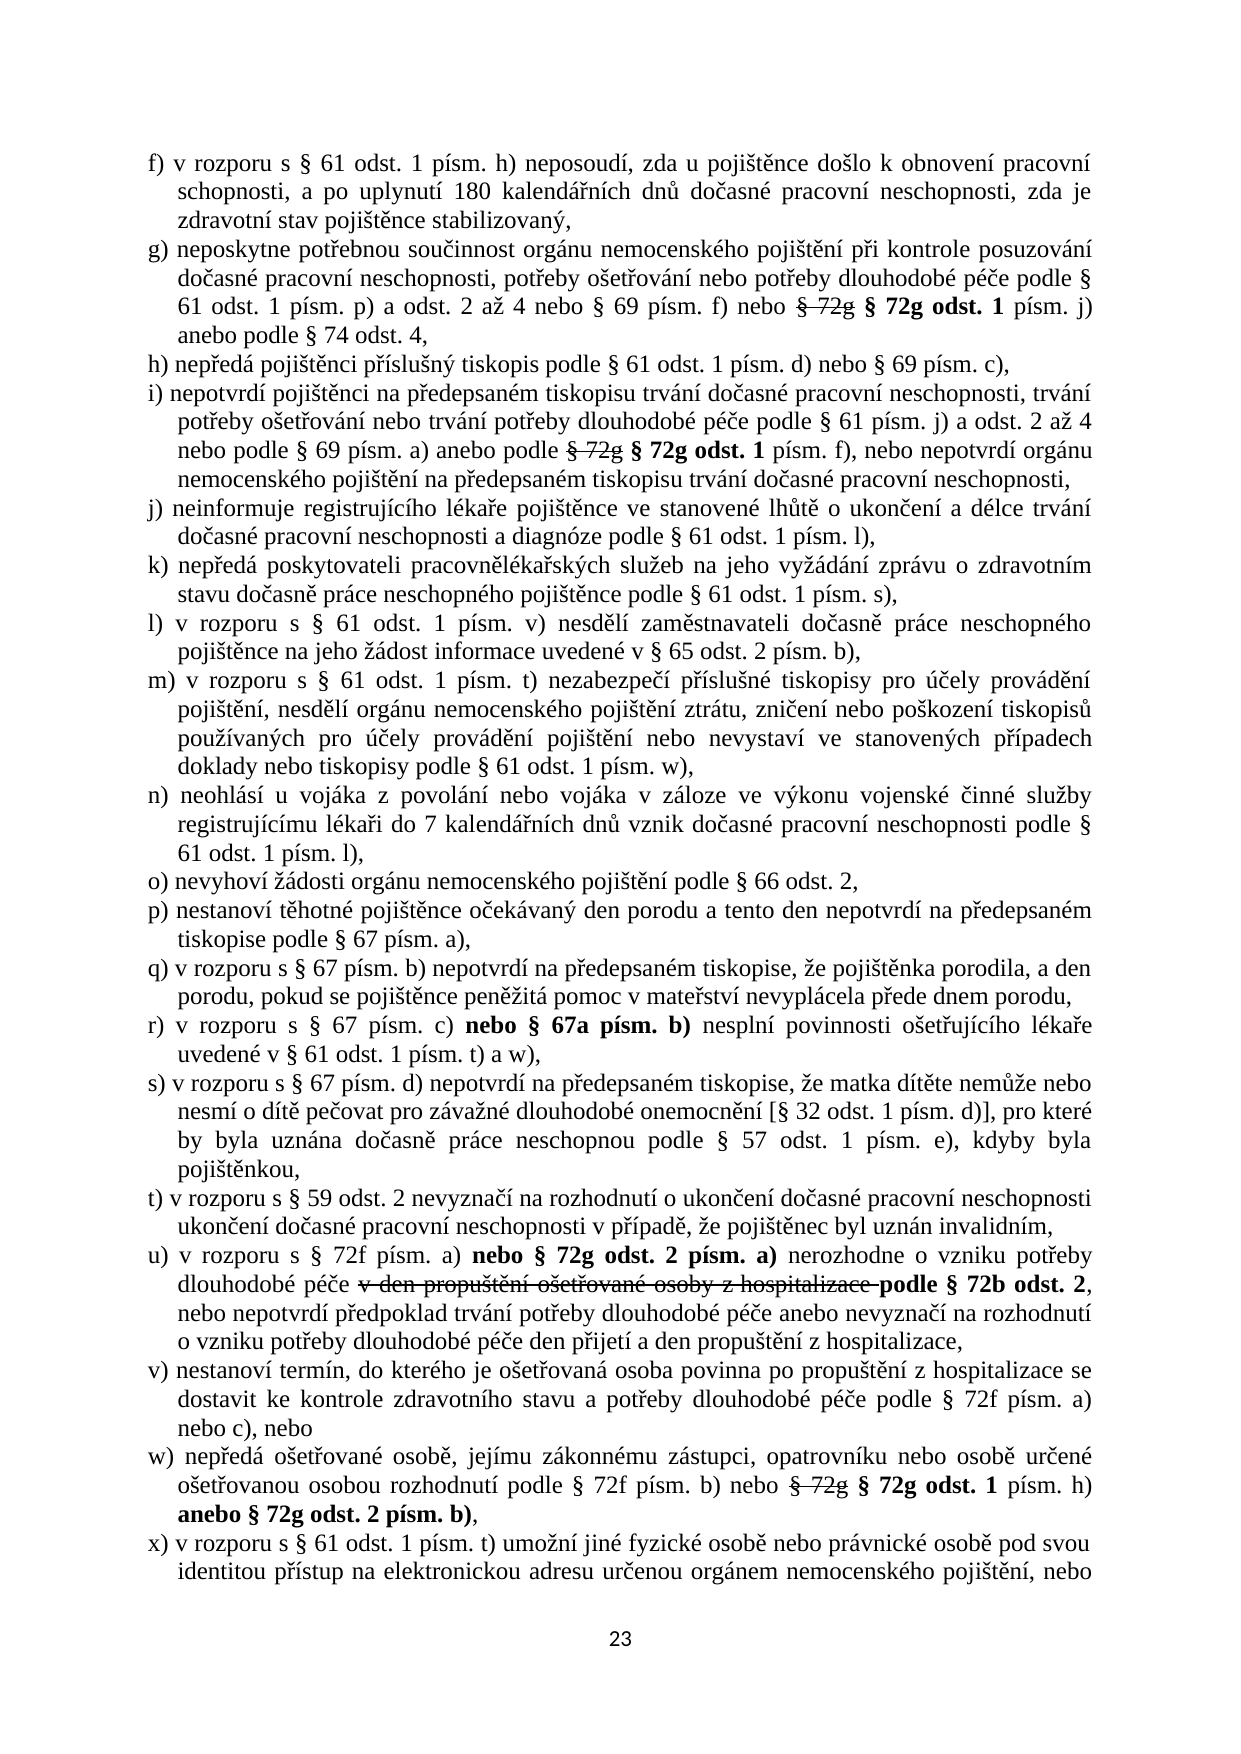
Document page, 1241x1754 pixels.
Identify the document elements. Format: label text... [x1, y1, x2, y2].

text v) nestanoví termín, do kterého je ošetřovaná osoba povinna po propuštění z hospitalizace se dostavit ke kontrole zdravotního stavu a potřeby dlouhodobé péče podle § 72f písm. a) nebo c), nebo [148, 1355, 1093, 1441]
text g) neposkytne potřebnou součinnost orgánu nemocenského pojištění při kontrole posuzování dočasné pracovní neschopnosti, potřeby ošetřování nebo potřeby dlouhodobé péče podle § 61 odst. 1 písm. p) a odst. 2 až 4 nebo § 69 písm. f) nebo § 72g § 72g odst. 1 písm. j) anebo podle § 74 odst. 4, [148, 234, 1093, 349]
text n) neohlásí u vojáka z povolání nebo vojáka v záloze ve výkonu vojenské činné služby registrujícímu lékaři do 7 kalendářních dnů vznik dočasné pracovní neschopnosti podle § 61 odst. 1 písm. l), [148, 780, 1093, 866]
text k) nepředá poskytovateli pracovnělékařských služeb na jeho vyžádání zprávu o zdravotním stavu dočasně práce neschopného pojištěnce podle § 61 odst. 1 písm. s), [148, 550, 1093, 608]
text m) v rozporu s § 61 odst. 1 písm. t) nezabezpečí příslušné tiskopisy pro účely provádění pojištění, nesdělí orgánu nemocenského pojištění ztrátu, zničení nebo poškození tiskopisů používaných pro účely provádění pojištění nebo nevystaví ve stanovených případech doklady nebo tiskopisy podle § 61 odst. 1 písm. w), [148, 665, 1093, 780]
text t) v rozporu s § 59 odst. 2 nevyznačí na rozhodnutí o ukončení dočasné pracovní neschopnosti ukončení dočasné pracovní neschopnosti v případě, že pojištěnec byl uznán invalidním, [148, 1183, 1093, 1240]
text p) nestanoví těhotné pojištěnce očekávaný den porodu a tento den nepotvrdí na předepsaném tiskopise podle § 67 písm. a), [148, 895, 1093, 953]
text i) nepotvrdí pojištěnci na předepsaném tiskopisu trvání dočasné pracovní neschopnosti, trvání potřeby ošetřování nebo trvání potřeby dlouhodobé péče podle § 61 písm. j) a odst. 2 až 4 nebo podle § 69 písm. a) anebo podle § 72g § 72g odst. 1 písm. f), nebo nepotvrdí orgánu nemocenského pojištění na předepsaném tiskopisu trvání dočasné pracovní neschopnosti, [148, 378, 1093, 493]
text o) nevyhoví žádosti orgánu nemocenského pojištění podle § 66 odst. 2, [148, 866, 1093, 895]
text u) v rozporu s § 72f písm. a) nebo § 72g odst. 2 písm. a) nerozhodne o vzniku potřeby dlouhodobé péče v den propuštění ošetřované osoby z hospitalizace podle § 72b odst. 2, nebo nepotvrdí předpoklad trvání potřeby dlouhodobé péče anebo nevyznačí na rozhodnutí o vzniku potřeby dlouhodobé péče den přijetí a den propuštění z hospitalizace, [148, 1240, 1093, 1355]
text f) v rozporu s § 61 odst. 1 písm. h) neposoudí, zda u pojištěnce došlo k obnovení pracovní schopnosti, a po uplynutí 180 kalendářních dnů dočasné pracovní neschopnosti, zda je zdravotní stav pojištěnce stabilizovaný, [148, 148, 1093, 234]
text h) nepředá pojištěnci příslušný tiskopis podle § 61 odst. 1 písm. d) nebo § 69 písm. c), [148, 349, 1093, 378]
text j) neinformuje registrujícího lékaře pojištěnce ve stanovené lhůtě o ukončení a délce trvání dočasné pracovní neschopnosti a diagnóze podle § 61 odst. 1 písm. l), [148, 493, 1093, 550]
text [148, 1528, 1093, 1585]
text w) nepředá ošetřované osobě, jejímu zákonnému zástupci, opatrovníku nebo osobě určené ošetřovanou osobou rozhodnutí podle § 72f písm. b) nebo § 72g § 72g odst. 1 písm. h) anebo § 72g odst. 2 písm. b), [148, 1441, 1093, 1528]
text q) v rozporu s § 67 písm. b) nepotvrdí na předepsaném tiskopise, že pojištěnka porodila, a den porodu, pokud se pojištěnce peněžitá pomoc v mateřství nevyplácela přede dnem porodu, [148, 953, 1093, 1010]
text r) v rozporu s § 67 písm. c) nebo § 67a písm. b) nesplní povinnosti ošetřujícího lékaře uvedené v § 61 odst. 1 písm. t) a w), [148, 1010, 1093, 1068]
text l) v rozporu s § 61 odst. 1 písm. v) nesdělí zaměstnavateli dočasně práce neschopného pojištěnce na jeho žádost informace uvedené v § 65 odst. 2 písm. b), [148, 608, 1093, 665]
text s) v rozporu s § 67 písm. d) nepotvrdí na předepsaném tiskopise, že matka dítěte nemůže nebo nesmí o dítě pečovat pro závažné dlouhodobé onemocnění [§ 32 odst. 1 písm. d)], pro které by byla uznána dočasně práce neschopnou podle § 57 odst. 1 písm. e), kdyby byla pojištěnkou, [148, 1068, 1093, 1183]
